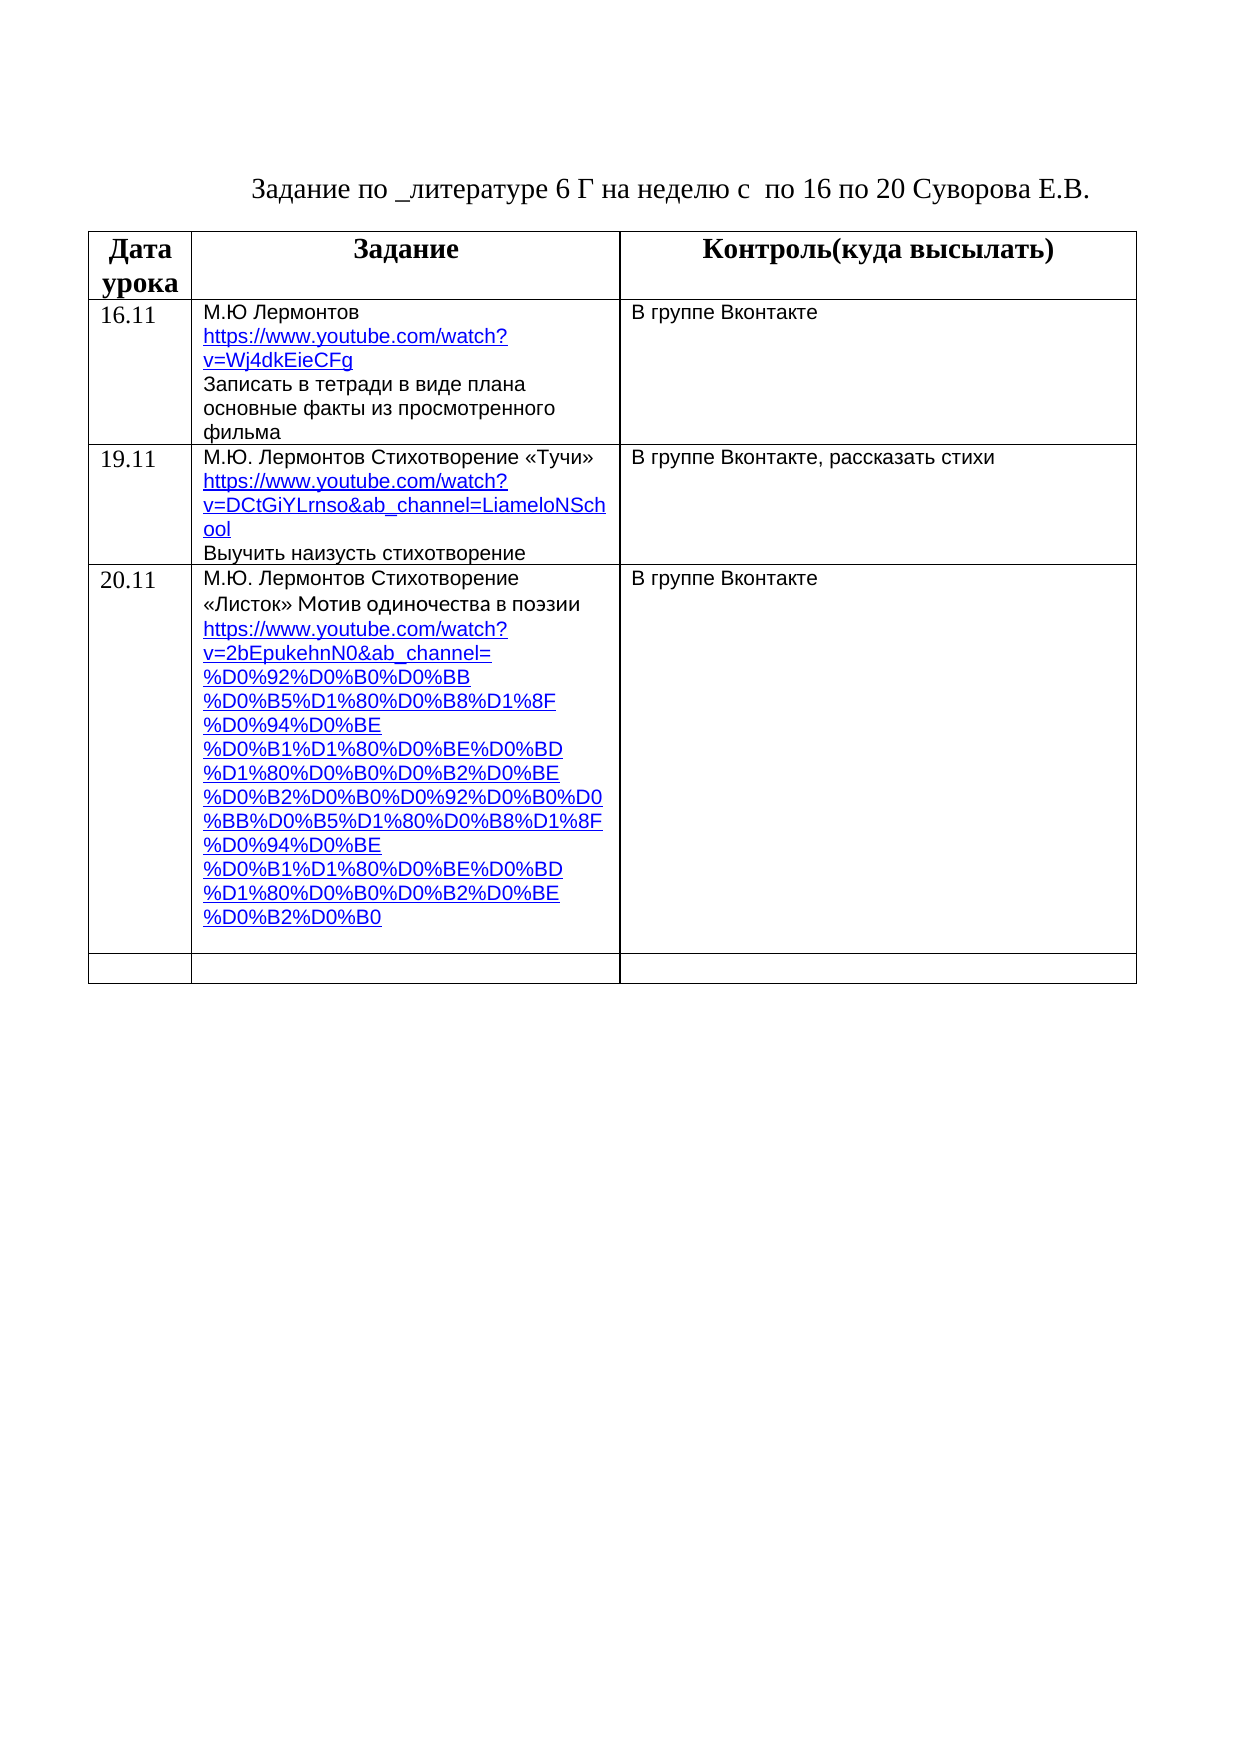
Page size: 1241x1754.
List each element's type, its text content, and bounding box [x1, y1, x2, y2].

table_cell [192, 954, 619, 982]
table_cell В группе Вконтакте [621, 300, 1136, 443]
text Задание по _литературе 6 Г на неделю с по 16 по 20 Суворова Е.В. [177, 171, 1152, 205]
table_header Контроль(куда высылать) [621, 232, 1136, 299]
table_cell М.Ю. Лермонтов Стихотворение «Листок» Мотив одиночества в поэзии https://www.youtube.com/watch?v=2bEpukehnN0&ab_channel=%D0%92%D0%B0%D0%BB%D0%B5%D1%80%D0%B8%D1%8F%D0%94%D0%BE%D0%B1%D1%80%D0%BE%D0%BD%D1%80%D0%B0%D0%B2%D0%BE%D0%B2%D0%B0%D0%92%D0%B0%D0%BB%D0%B5%D1%80%D0%B8%D1%8F%D0%94%D0%BE%D0%B1%D1%80%D0%BE%D0%BD%D1%80%D0%B0%D0%B2%D0%BE%D0%B2%D0%B0 [192, 565, 619, 953]
table_cell [621, 954, 1136, 982]
table_cell В группе Вконтакте [621, 565, 1136, 953]
table_cell М.Ю. Лермонтов Стихотворение «Тучи» https://www.youtube.com/watch?v=DCtGiYLrnso&ab_channel=LiameloNSchool Выучить наизусть стихотворение [192, 445, 619, 564]
table_cell [89, 954, 191, 982]
table_cell 16.11 [89, 300, 191, 443]
table_cell В группе Вконтакте, рассказать стихи [621, 445, 1136, 564]
table_header Дата урока [89, 232, 191, 299]
table_header Задание [192, 232, 619, 299]
table_cell 19.11 [89, 445, 191, 564]
table_cell 20.11 [89, 565, 191, 953]
table_cell М.Ю Лермонтов https://www.youtube.com/watch?v=Wj4dkEieCFg Записать в тетради в виде плана основные факты из просмотренного фильма [192, 300, 619, 443]
